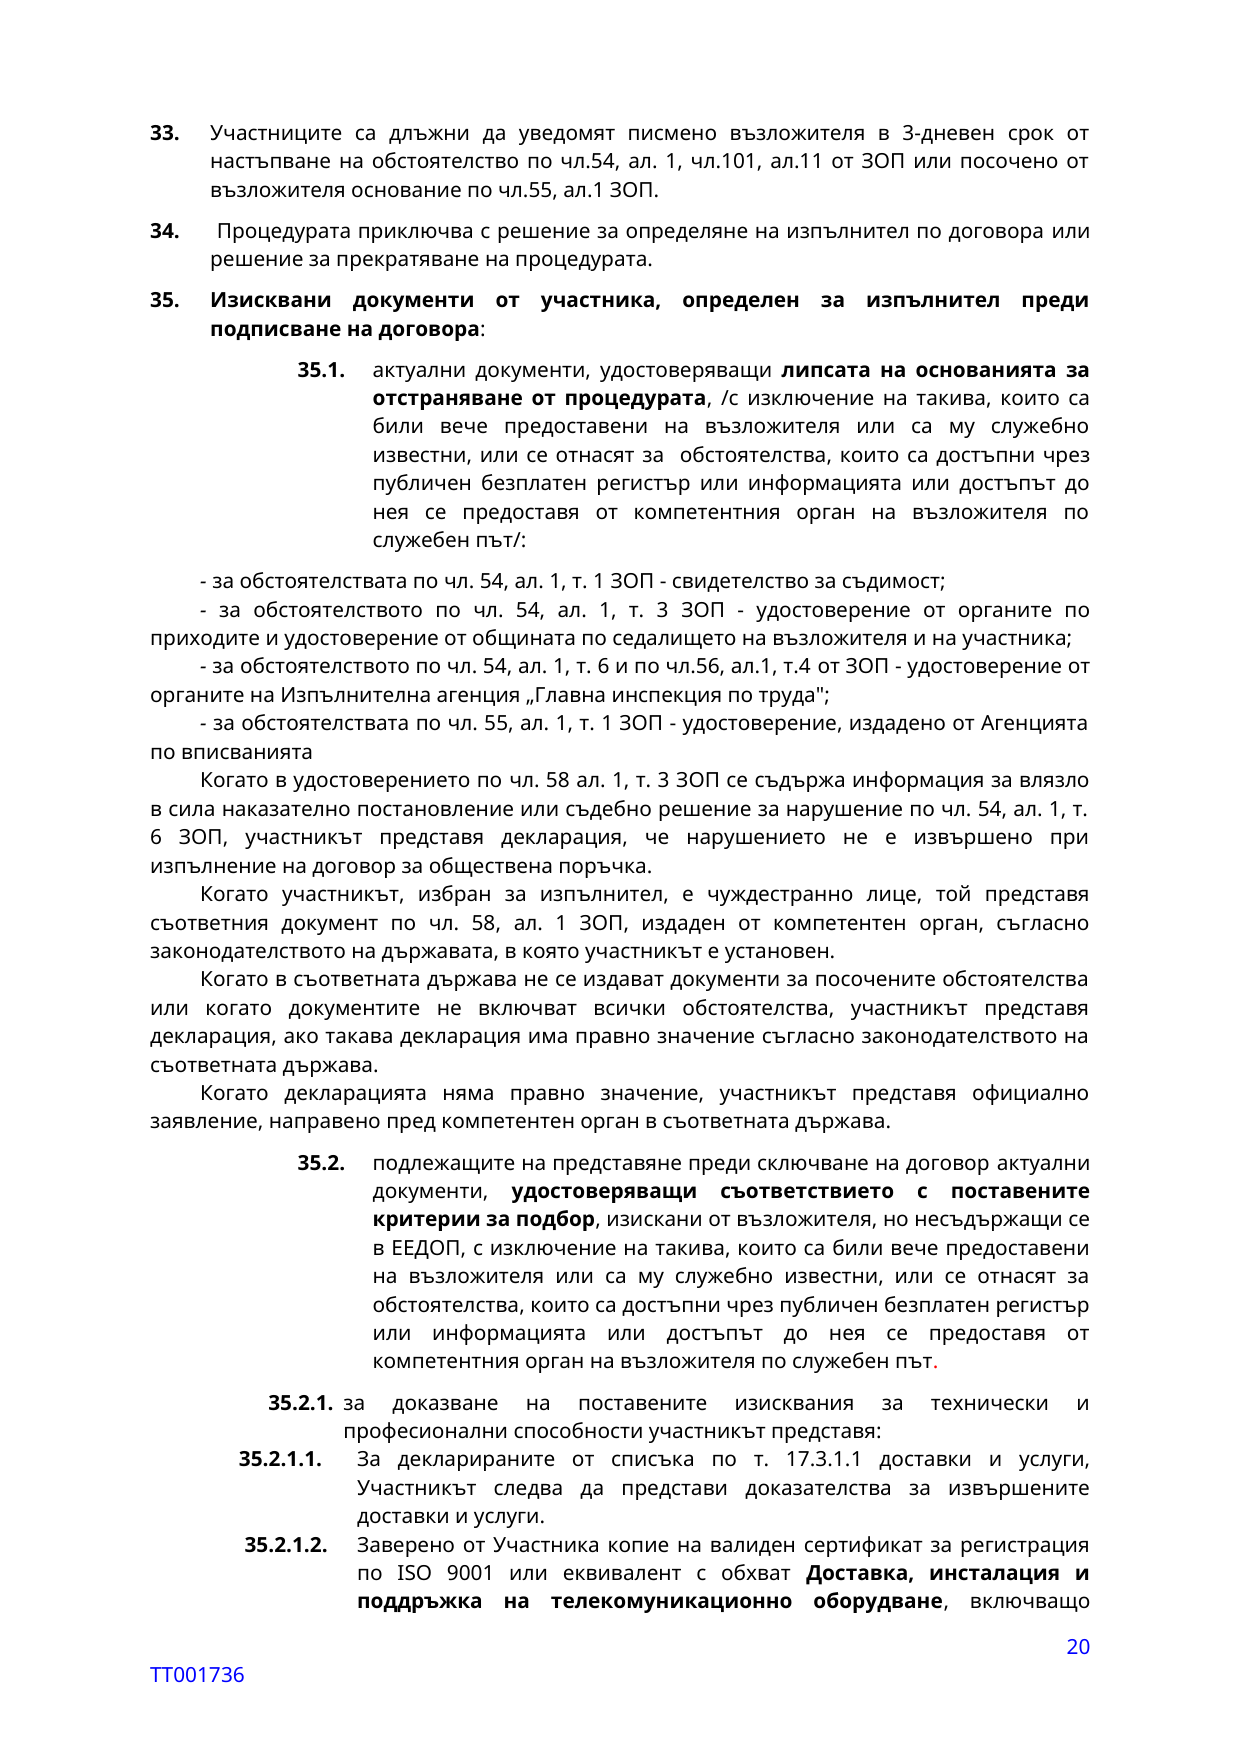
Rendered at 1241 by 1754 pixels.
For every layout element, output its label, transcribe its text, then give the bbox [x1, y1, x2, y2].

list за доказване на поставените изисквания за технически и професионални способности участникът представя: [268, 1388, 1090, 1444]
text Когато в съответната държава не се издават документи за посочените обстоятелства или когато документите не включват всички обстоятелства, участникът представя декларация, ако такава декларация има правно значение съгласно законодателството на съответната държава. [150, 964, 1090, 1078]
list Участниците са длъжни да уведомят писмено възложителя в 3-дневен срок от настъпване на обстоятелство по чл.54, ал. 1, чл.101, ал.11 от ЗОП или посочено от възложителя основание по чл.55, ал.1 ЗОП. [150, 118, 1090, 203]
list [244, 1530, 1090, 1615]
text Когато в удостоверението по чл. 58 ал. 1, т. 3 ЗОП се съдържа информация за влязло в сила наказателно постановление или съдебно решение за нарушение по чл. 54, ал. 1, т. 6 ЗОП, участникът представя декларация, че нарушението не е извършено при изпълнение на договор за обществена поръчка. [150, 765, 1090, 879]
text Когато декларацията няма правно значение, участникът представя официално заявление, направено пред компетентен орган в съответната държава. [150, 1078, 1090, 1135]
text - за обстоятелството по чл. 54, ал. 1, т. 6 и по чл.56, ал.1, т.4 от ЗОП - удостоверение от органите на Изпълнителна агенция „Главна инспекция по труда"; [150, 652, 1090, 708]
text - за обстоятелството по чл. 54, ал. 1, т. 3 ЗОП - удостоверение от органите по приходите и удостоверение от общината по седалището на възложителя и на участника; [150, 595, 1090, 652]
list Процедурата приключва с решение за определяне на изпълнител по договора или решение за прекратяване на процедурата. [150, 216, 1090, 273]
text Когато участникът, избран за изпълнител, е чуждестранно лице, той представя съответния документ по чл. 58, ал. 1 ЗОП, издаден от компетентен орган, съгласно законодателството на държавата, в която участникът е установен. [150, 879, 1090, 964]
text - за обстоятелствата по чл. 54, ал. 1, т. 1 ЗОП - свидетелство за съдимост; [150, 566, 1090, 595]
text - за обстоятелствата по чл. 55, ал. 1, т. 1 ЗОП - удостоверение, издадено от Агенцията по вписванията [150, 708, 1090, 765]
list Изисквани документи от участника, определен за изпълнител преди подписване на договора: [150, 285, 1090, 342]
list За декларираните от списъка по т. 17.3.1.1 доставки и услуги, Участникът следва да представи доказателства за извършените доставки и услуги. [239, 1444, 1090, 1530]
list актуални документи, удостоверяващи липсата на основанията за отстраняване от процедурата, /с изключение на такива, които са били вече предоставени на възложителя или са му служебно известни, или се отнасят за обстоятелства, които са достъпни чрез публичен безплатен регистър или информацията или достъпът до нея се предоставя от компетентния орган на възложителя по служебен път/: [297, 355, 1090, 554]
list подлежащите на представяне преди сключване на договор актуални документи, удостоверяващи съответствието с поставените критерии за подбор, изискани от възложителя, но несъдържащи се в ЕЕДОП, с изключение на такива, които са били вече предоставени на възложителя или са му служебно известни, или се отнасят за обстоятелства, които са достъпни чрез публичен безплатен регистър или информацията или достъпът до нея се предоставя от компетентния орган на възложителя по служебен път. [297, 1148, 1090, 1375]
